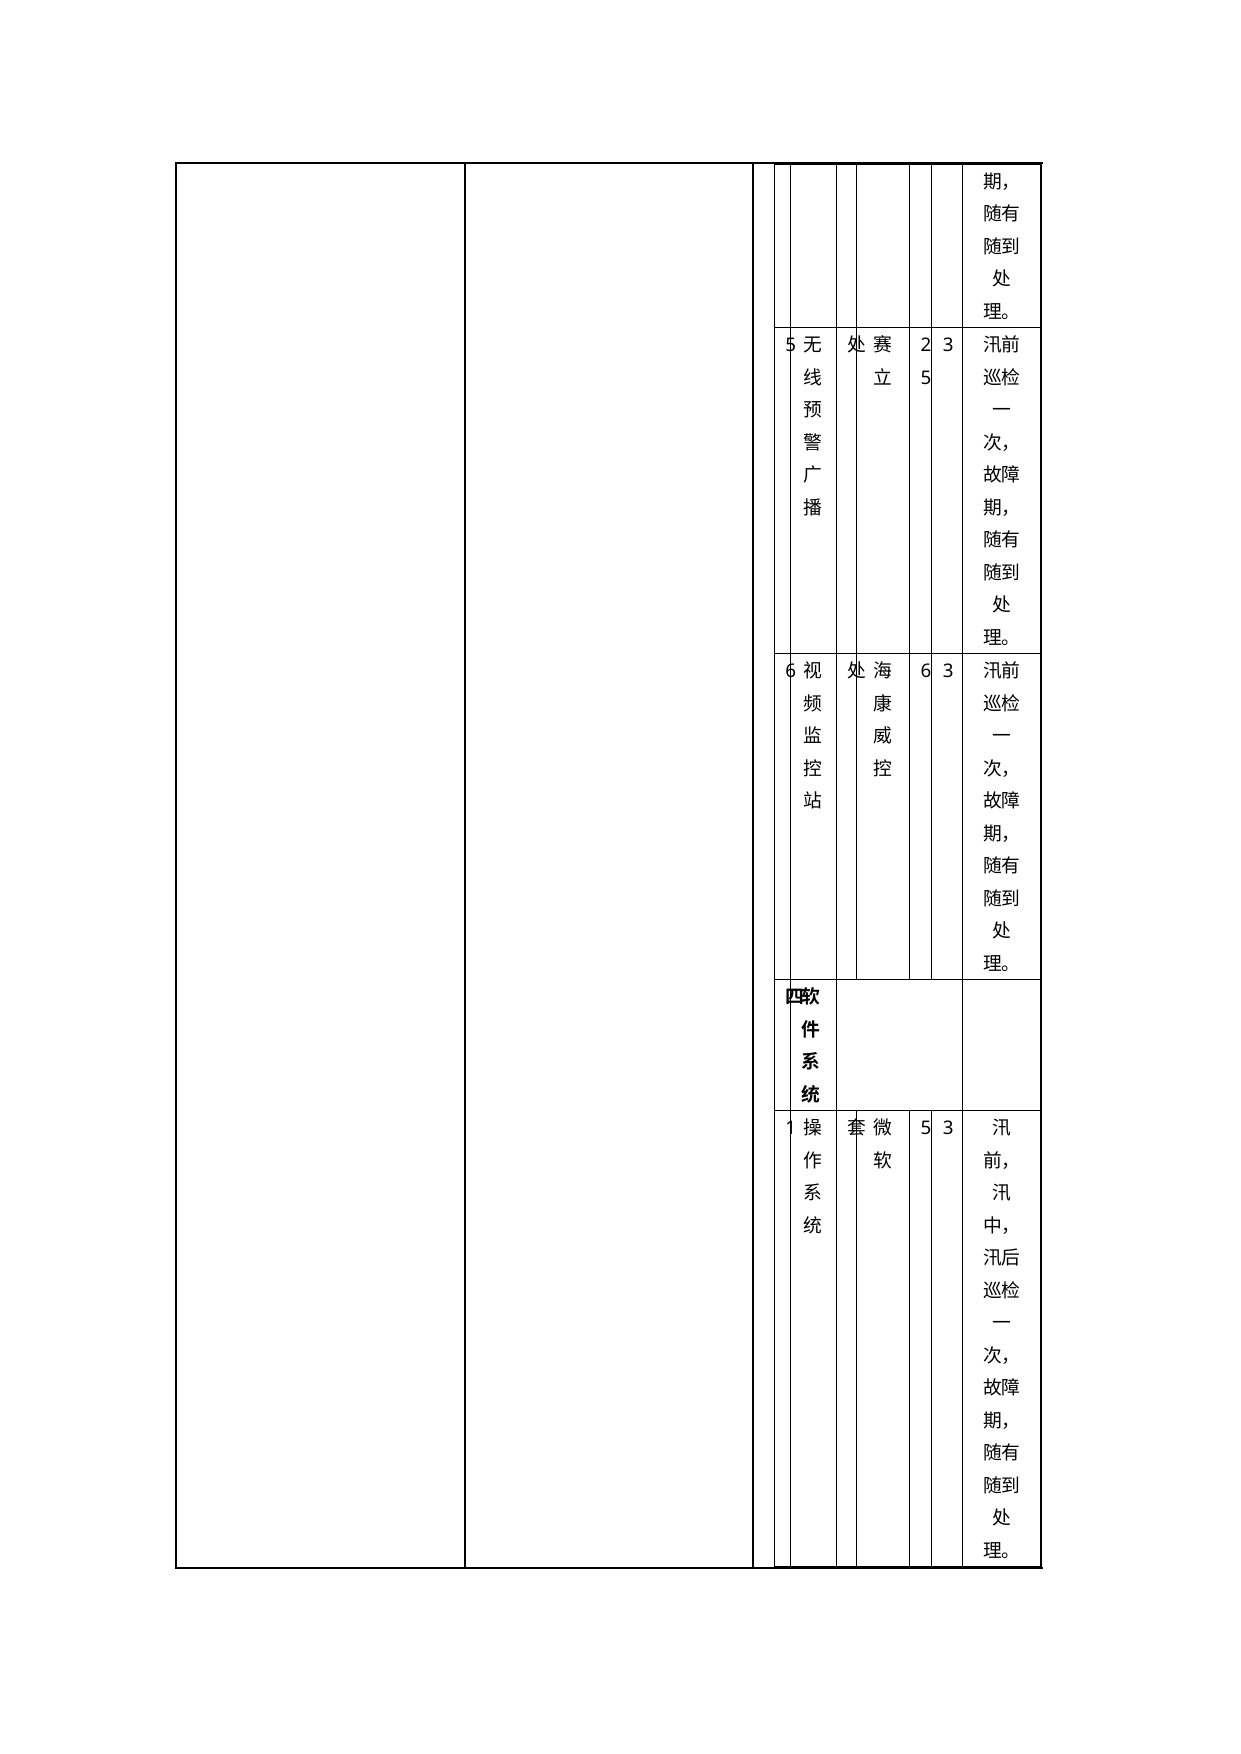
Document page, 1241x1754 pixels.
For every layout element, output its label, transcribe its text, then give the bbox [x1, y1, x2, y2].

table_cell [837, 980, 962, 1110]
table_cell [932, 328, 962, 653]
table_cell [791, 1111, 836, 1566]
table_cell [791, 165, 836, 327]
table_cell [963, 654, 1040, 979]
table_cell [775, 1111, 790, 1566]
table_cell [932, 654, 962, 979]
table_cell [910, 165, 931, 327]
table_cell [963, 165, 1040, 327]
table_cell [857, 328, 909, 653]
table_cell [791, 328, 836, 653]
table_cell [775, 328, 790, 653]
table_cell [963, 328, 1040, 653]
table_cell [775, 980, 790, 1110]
table_cell 1 [177, 164, 464, 1567]
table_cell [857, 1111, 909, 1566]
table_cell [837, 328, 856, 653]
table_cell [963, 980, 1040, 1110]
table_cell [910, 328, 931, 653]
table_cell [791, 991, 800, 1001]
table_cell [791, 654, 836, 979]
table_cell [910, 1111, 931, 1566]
table_cell [466, 164, 752, 1567]
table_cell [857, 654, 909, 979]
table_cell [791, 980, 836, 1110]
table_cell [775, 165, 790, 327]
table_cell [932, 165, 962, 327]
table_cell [963, 1111, 1040, 1566]
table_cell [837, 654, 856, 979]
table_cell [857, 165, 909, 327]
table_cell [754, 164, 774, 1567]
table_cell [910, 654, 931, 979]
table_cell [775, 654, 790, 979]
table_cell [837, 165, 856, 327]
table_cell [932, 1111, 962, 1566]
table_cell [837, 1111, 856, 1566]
